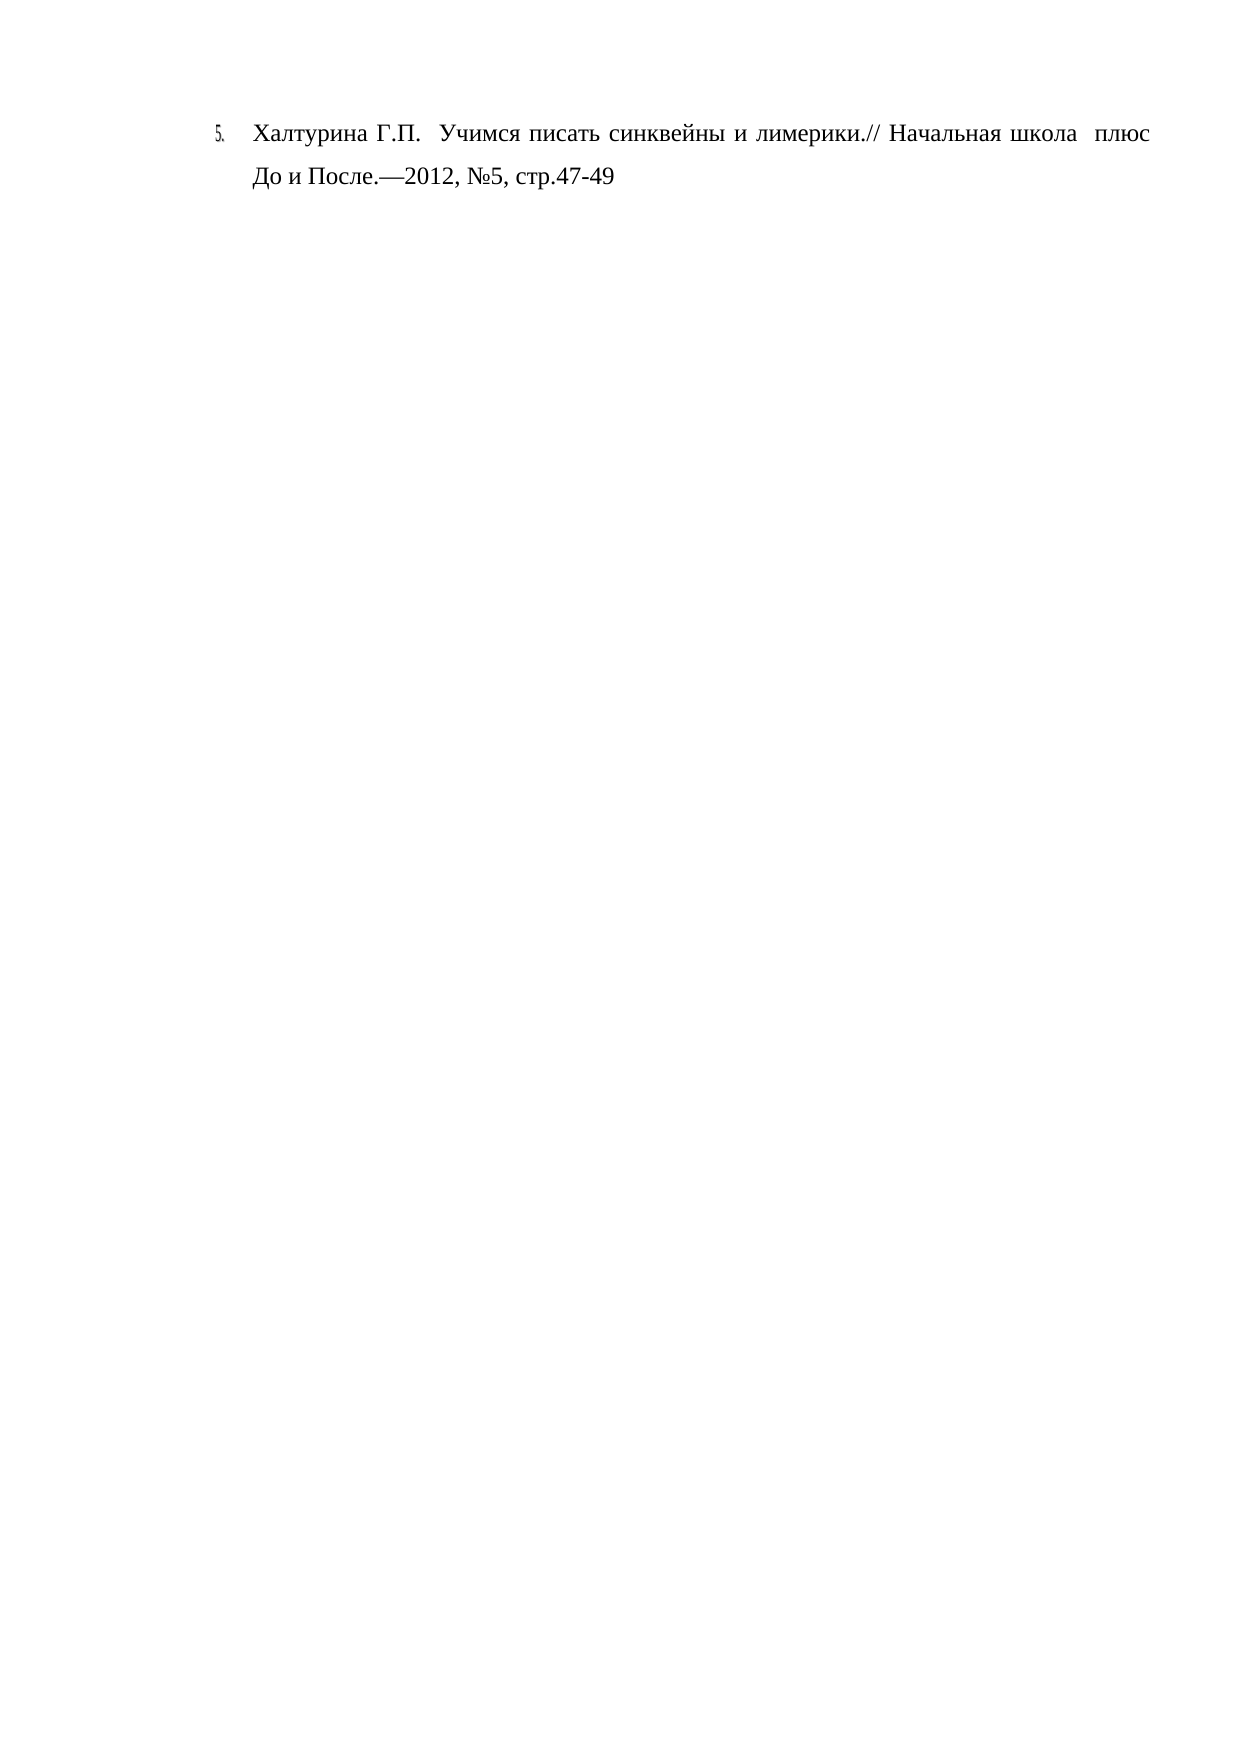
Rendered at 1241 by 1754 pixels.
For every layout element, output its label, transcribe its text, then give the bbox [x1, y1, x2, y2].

list Халтурина Г.П. Учимся писать синквейны и лимерики.// Начальная школа плюс До и После.―2012, №5, стр.47-49 [215, 118, 1152, 190]
